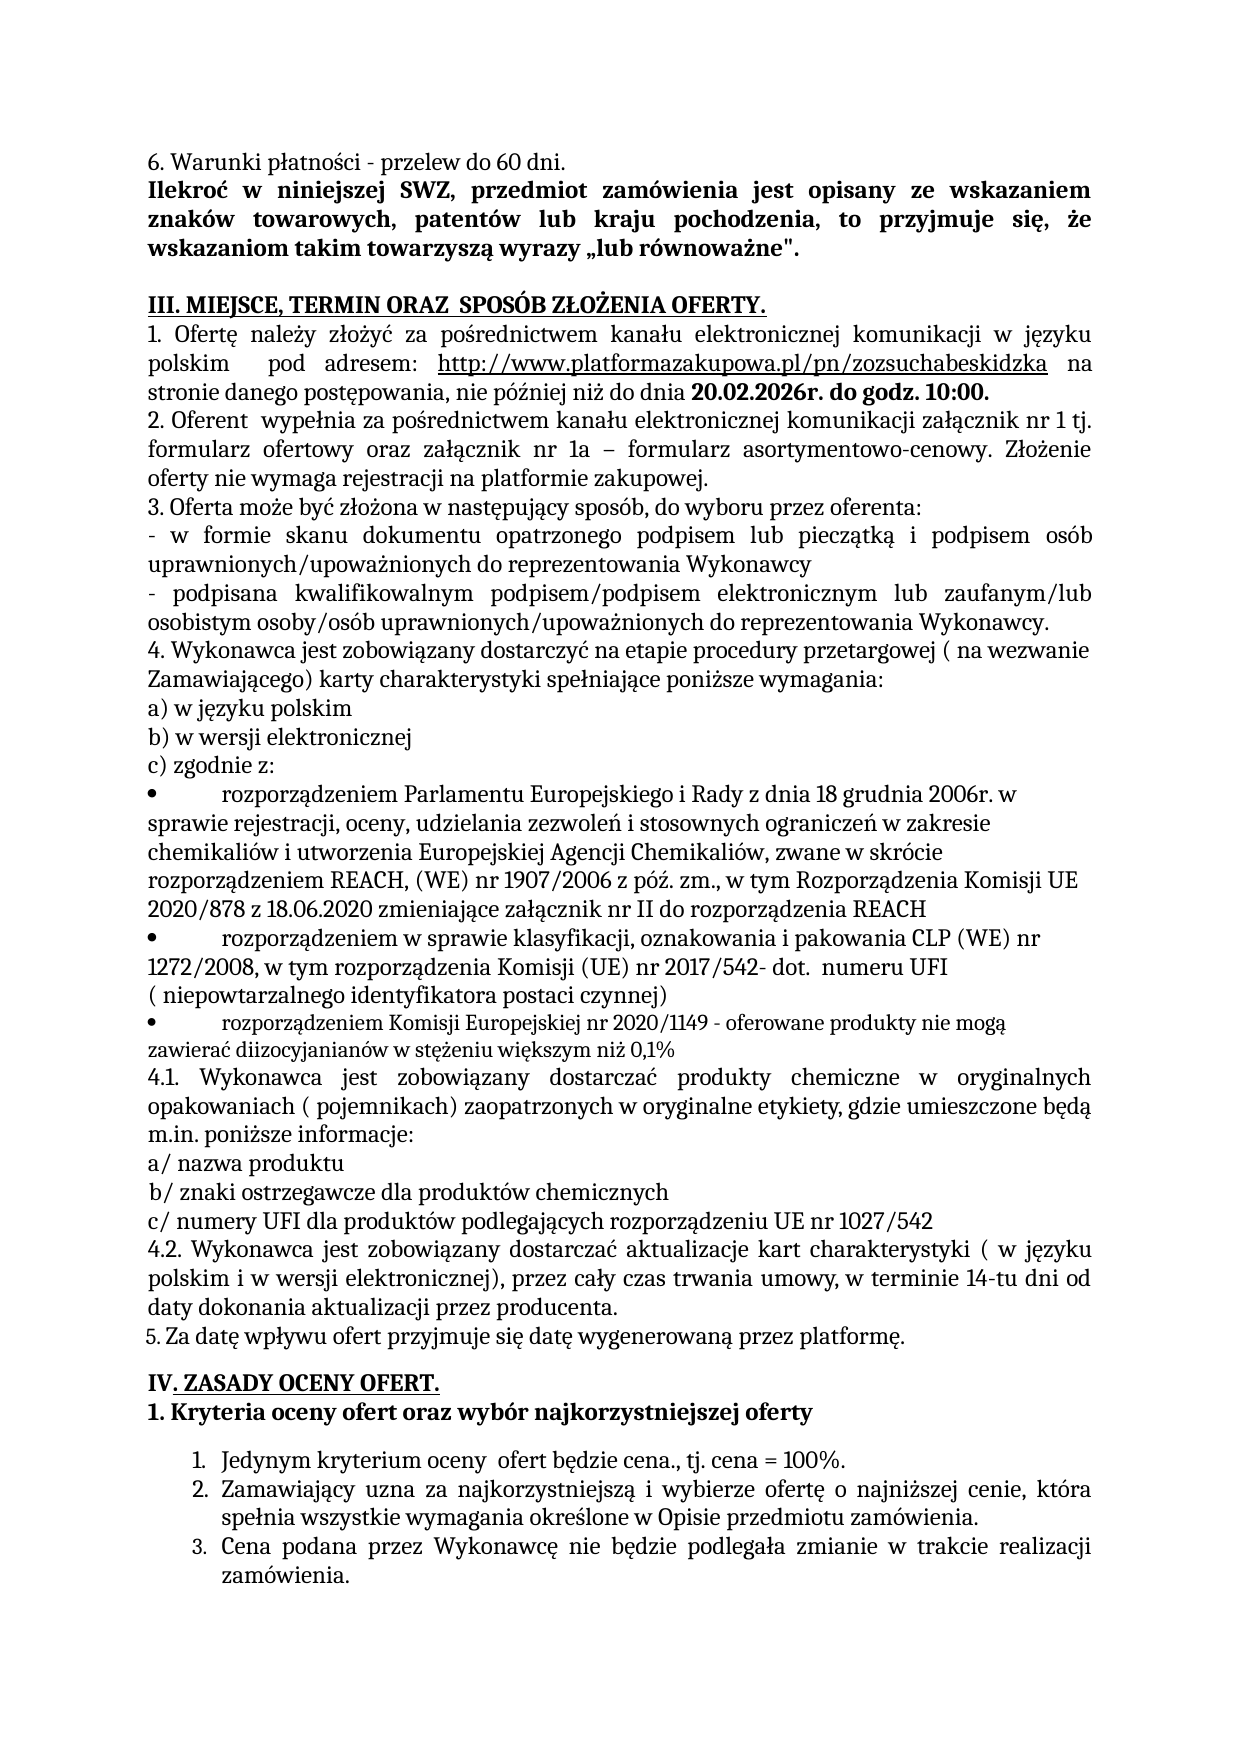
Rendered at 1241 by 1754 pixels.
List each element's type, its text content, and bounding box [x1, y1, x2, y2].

text IV. ZASADY OCENY OFERT. [148, 1369, 1093, 1398]
list Cena podana przez Wykonawcę nie będzie podlegała zmianie w trakcie realizacji zamówienia. [192, 1532, 1093, 1589]
text 4.1. Wykonawca jest zobowiązany dostarczać produkty chemiczne w oryginalnych opakowaniach ( pojemnikach) zaopatrzonych w oryginalne etykiety, gdzie umieszczone będą m.in. poniższe informacje: [148, 1063, 1093, 1149]
text c) zgodnie z: [148, 751, 1093, 780]
text 5. Za datę wpływu ofert przyjmuje się datę wygenerowaną przez platformę. [110, 1322, 1093, 1350]
text b/ znaki ostrzegawcze dla produktów chemicznych [110, 1178, 1093, 1207]
text III. MIEJSCE, TERMIN ORAZ SPOSÓB ZŁOŻENIA OFERTY. [148, 291, 1093, 320]
text 4.2. Wykonawca jest zobowiązany dostarczać aktualizacje kart charakterystyki ( w języku polskim i w wersji elektronicznej), przez cały czas trwania umowy, w terminie 14-tu dni od daty dokonania aktualizacji przez producenta. [148, 1235, 1093, 1322]
text 1. Ofertę należy złożyć za pośrednictwem kanału elektronicznej komunikacji w języku polskim pod adresem: http://www.platformazakupowa.pl/pn/zozsuchabeskidzka na stronie danego postępowania, nie później niż do dnia 20.02.2026r. do godz. 10:00. [148, 320, 1093, 406]
text 2. Oferent wypełnia za pośrednictwem kanału elektronicznej komunikacji załącznik nr 1 tj. formularz ofertowy oraz załącznik nr 1a – formularz asortymentowo-cenowy. Złożenie oferty nie wymaga rejestracji na platformie zakupowej. [148, 406, 1093, 493]
list rozporządzeniem Parlamentu Europejskiego i Rady z dnia 18 grudnia 2006r. w sprawie rejestracji, oceny, udzielania zezwoleń i stosownych ograniczeń w zakresie chemikaliów i utworzenia Europejskiej Agencji Chemikaliów, zwane w skrócie rozporządzeniem REACH, (WE) nr 1907/2006 z póź. zm., w tym Rozporządzenia Komisji UE 2020/878 z 18.06.2020 zmieniające załącznik nr II do rozporządzenia REACH [148, 780, 1093, 924]
text c/ numery UFI dla produktów podlegających rozporządzeniu UE nr 1027/542 [110, 1207, 1093, 1235]
list rozporządzeniem Komisji Europejskiej nr 2020/1149 - oferowane produkty nie mogą zawierać diizocyjanianów w stężeniu większym niż 0,1% [148, 1010, 1093, 1063]
text 3. Oferta może być złożona w następujący sposób, do wyboru przez oferenta: [148, 493, 1093, 521]
list Jedynym kryterium oceny ofert będzie cena., tj. cena = 100%. [192, 1446, 1093, 1474]
text a) w języku polskim [148, 694, 1093, 723]
text - w formie skanu dokumentu opatrzonego podpisem lub pieczątką i podpisem osób uprawnionych/upoważnionych do reprezentowania Wykonawcy [148, 521, 1093, 579]
text a/ nazwa produktu [148, 1149, 1093, 1178]
text 6. Warunki płatności - przelew do 60 dni. [148, 148, 1093, 176]
list Zamawiający uzna za najkorzystniejszą i wybierze ofertę o najniższej cenie, która spełnia wszystkie wymagania określone w Opisie przedmiotu zamówienia. [192, 1474, 1093, 1532]
text Ilekroć w niniejszej SWZ, przedmiot zamówienia jest opisany ze wskazaniem znaków towarowych, patentów lub kraju pochodzenia, to przyjmuje się, że wskazaniom takim towarzyszą wyrazy „lub równoważne". [148, 176, 1093, 263]
text b) w wersji elektronicznej [148, 723, 1093, 751]
list rozporządzeniem w sprawie klasyfikacji, oznakowania i pakowania CLP (WE) nr 1272/2008, w tym rozporządzenia Komisji (UE) nr 2017/542- dot. numeru UFI ( niepowtarzalnego identyfikatora postaci czynnej) [148, 924, 1093, 1010]
text 4. Wykonawca jest zobowiązany dostarczyć na etapie procedury przetargowej ( na wezwanie Zamawiającego) karty charakterystyki spełniające poniższe wymagania: [148, 636, 1093, 694]
text - podpisana kwalifikowalnym podpisem/podpisem elektronicznym lub zaufanym/lub osobistym osoby/osób uprawnionych/upoważnionych do reprezentowania Wykonawcy. [148, 579, 1093, 636]
text 1. Kryteria oceny ofert oraz wybór najkorzystniejszej oferty [148, 1398, 1093, 1427]
